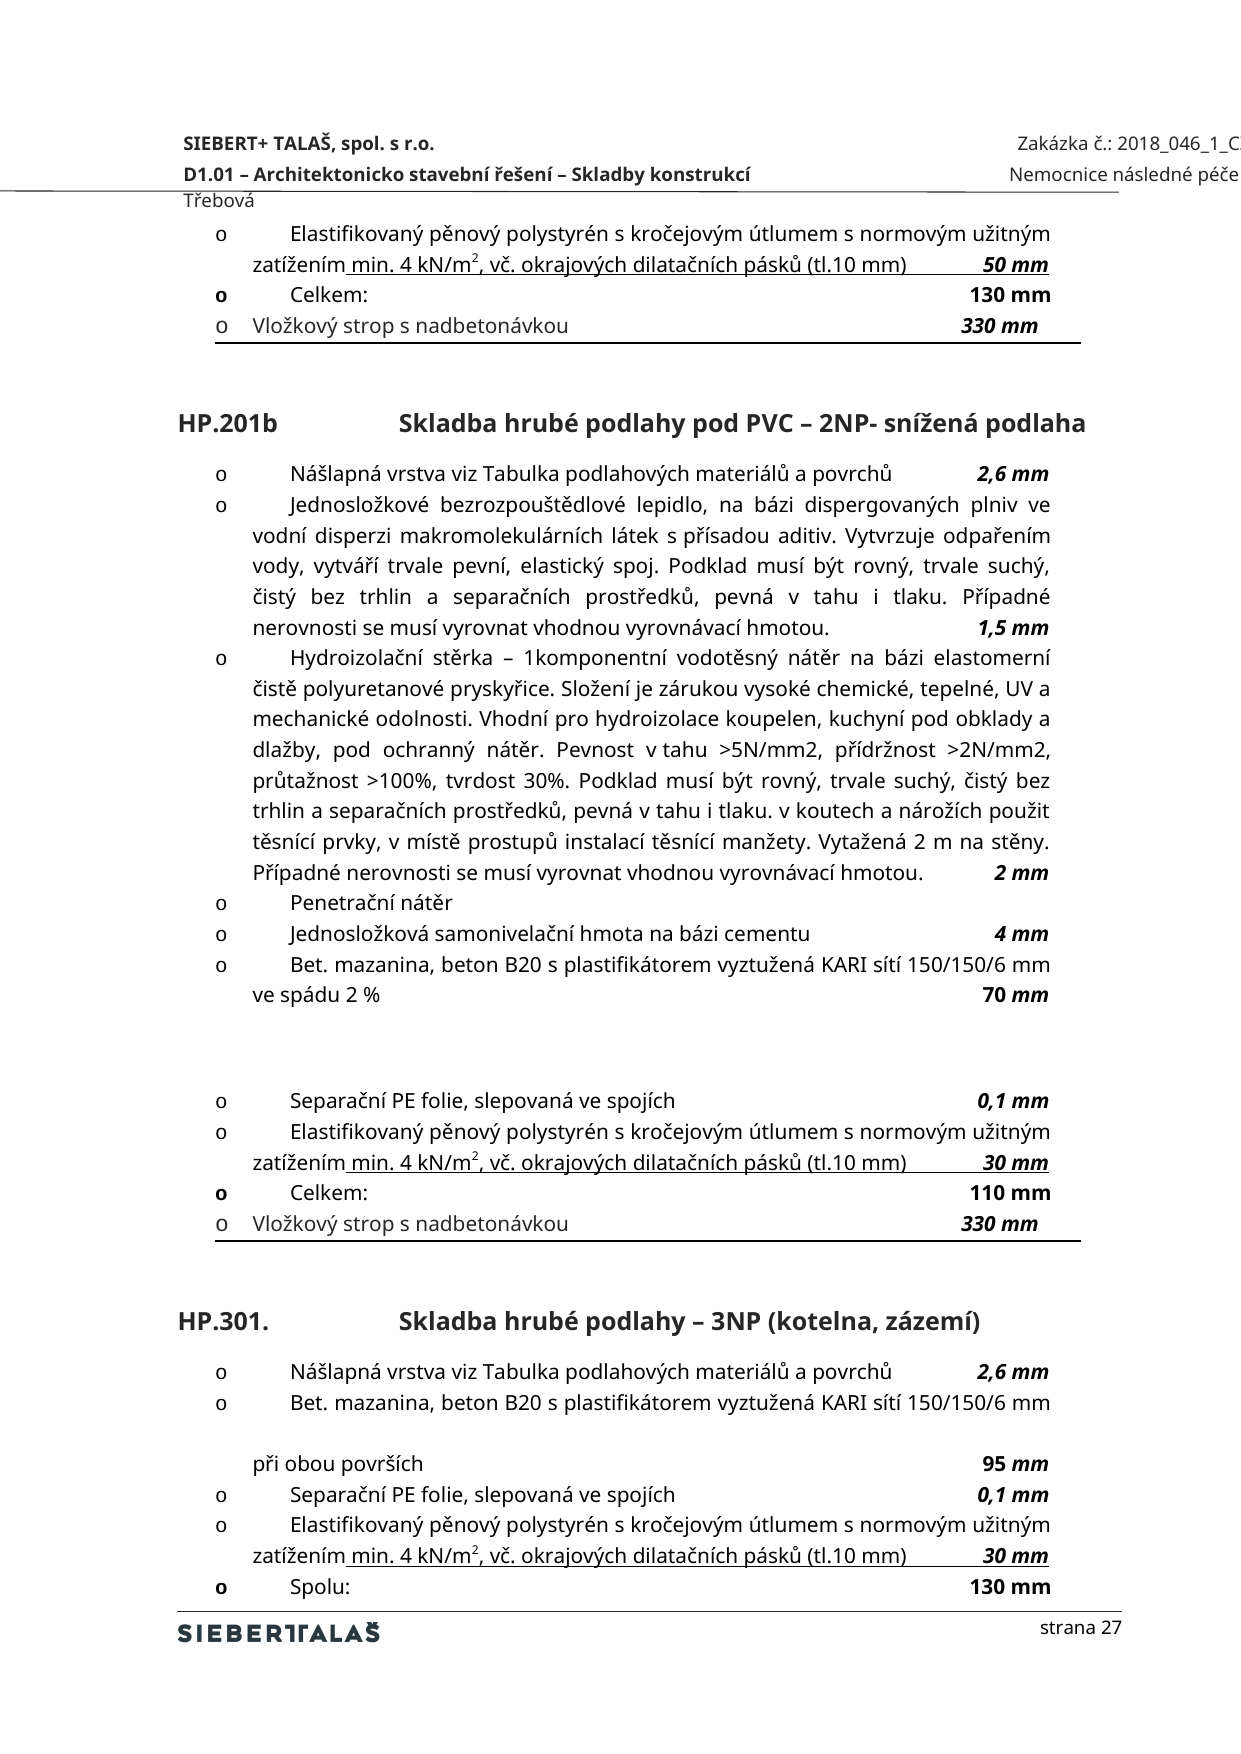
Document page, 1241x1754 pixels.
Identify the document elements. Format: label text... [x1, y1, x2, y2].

text HP.301. Skladba hrubé podlahy – 3NP (kotelna, zázemí) [177, 1304, 1122, 1338]
list Elastifikovaný pěnový polystyrén s kročejovým útlumem s normovým užitným zatížením min. 4 kN/m2, vč. okrajových dilatačních pásků (tl.10 mm) 30 mm [215, 1117, 1051, 1176]
list Hydroizolační stěrka – 1komponentní vodotěsný nátěr na bázi elastomerní čistě polyuretanové pryskyřice. Složení je zárukou vysoké chemické, tepelné, UV a mechanické odolnosti. Vhodní pro hydroizolace koupelen, kuchyní pod obklady a dlažby, pod ochranný nátěr. Pevnost v tahu >5N/mm2, přídržnost >2N/mm2, průtažnost >100%, tvrdost 30%. Podklad musí být rovný, trvale suchý, čistý bez trhlin a separačních prostředků, pevná v tahu i tlaku. v koutech a nárožích použit těsnící prvky, v místě prostupů instalací těsnící manžety. Vytažená 2 m na stěny. Případné nerovnosti se musí vyrovnat vhodnou vyrovnávací hmotou. 2 mm [215, 643, 1051, 886]
list Elastifikovaný pěnový polystyrén s kročejovým útlumem s normovým užitným zatížením min. 4 kN/m2, vč. okrajových dilatačních pásků (tl.10 mm) 30 mm [215, 1511, 1051, 1570]
list Vložkový strop s nadbetonávkou 330 mm [215, 1209, 1081, 1240]
list Elastifikovaný pěnový polystyrén s kročejovým útlumem s normovým užitným zatížením min. 4 kN/m2, vč. okrajových dilatačních pásků (tl.10 mm) 50 mm [215, 219, 1051, 278]
list Vložkový strop s nadbetonávkou 330 mm [215, 311, 1081, 342]
list Nášlapná vrstva viz Tabulka podlahových materiálů a povrchů 2,6 mm [215, 1357, 1051, 1386]
list Nášlapná vrstva viz Tabulka podlahových materiálů a povrchů 2,6 mm [215, 459, 1051, 488]
picture [160, 1618, 397, 1658]
list Separační PE folie, slepovaná ve spojích 0,1 mm [215, 1480, 1051, 1508]
list Jednosložková samonivelační hmota na bázi cementu 4 mm [215, 919, 1051, 948]
list Bet. mazanina, beton B20 s plastifikátorem vyztužená KARI sítí 150/150/6 mm ve spádu 2 % 70 mm [215, 950, 1051, 1009]
text HP.201b Skladba hrubé podlahy pod PVC – 2NP- snížená podlaha [177, 406, 1122, 440]
list Celkem: 110 mm [215, 1178, 1051, 1207]
list Bet. mazanina, beton B20 s plastifikátorem vyztužená KARI sítí 150/150/6 mm při obou površích 95 mm [215, 1388, 1051, 1478]
list Penetrační nátěr [215, 888, 1051, 917]
list Celkem: 130 mm [215, 280, 1051, 309]
list Spolu: 130 mm [215, 1572, 1051, 1601]
list Separační PE folie, slepovaná ve spojích 0,1 mm [215, 1086, 1051, 1115]
